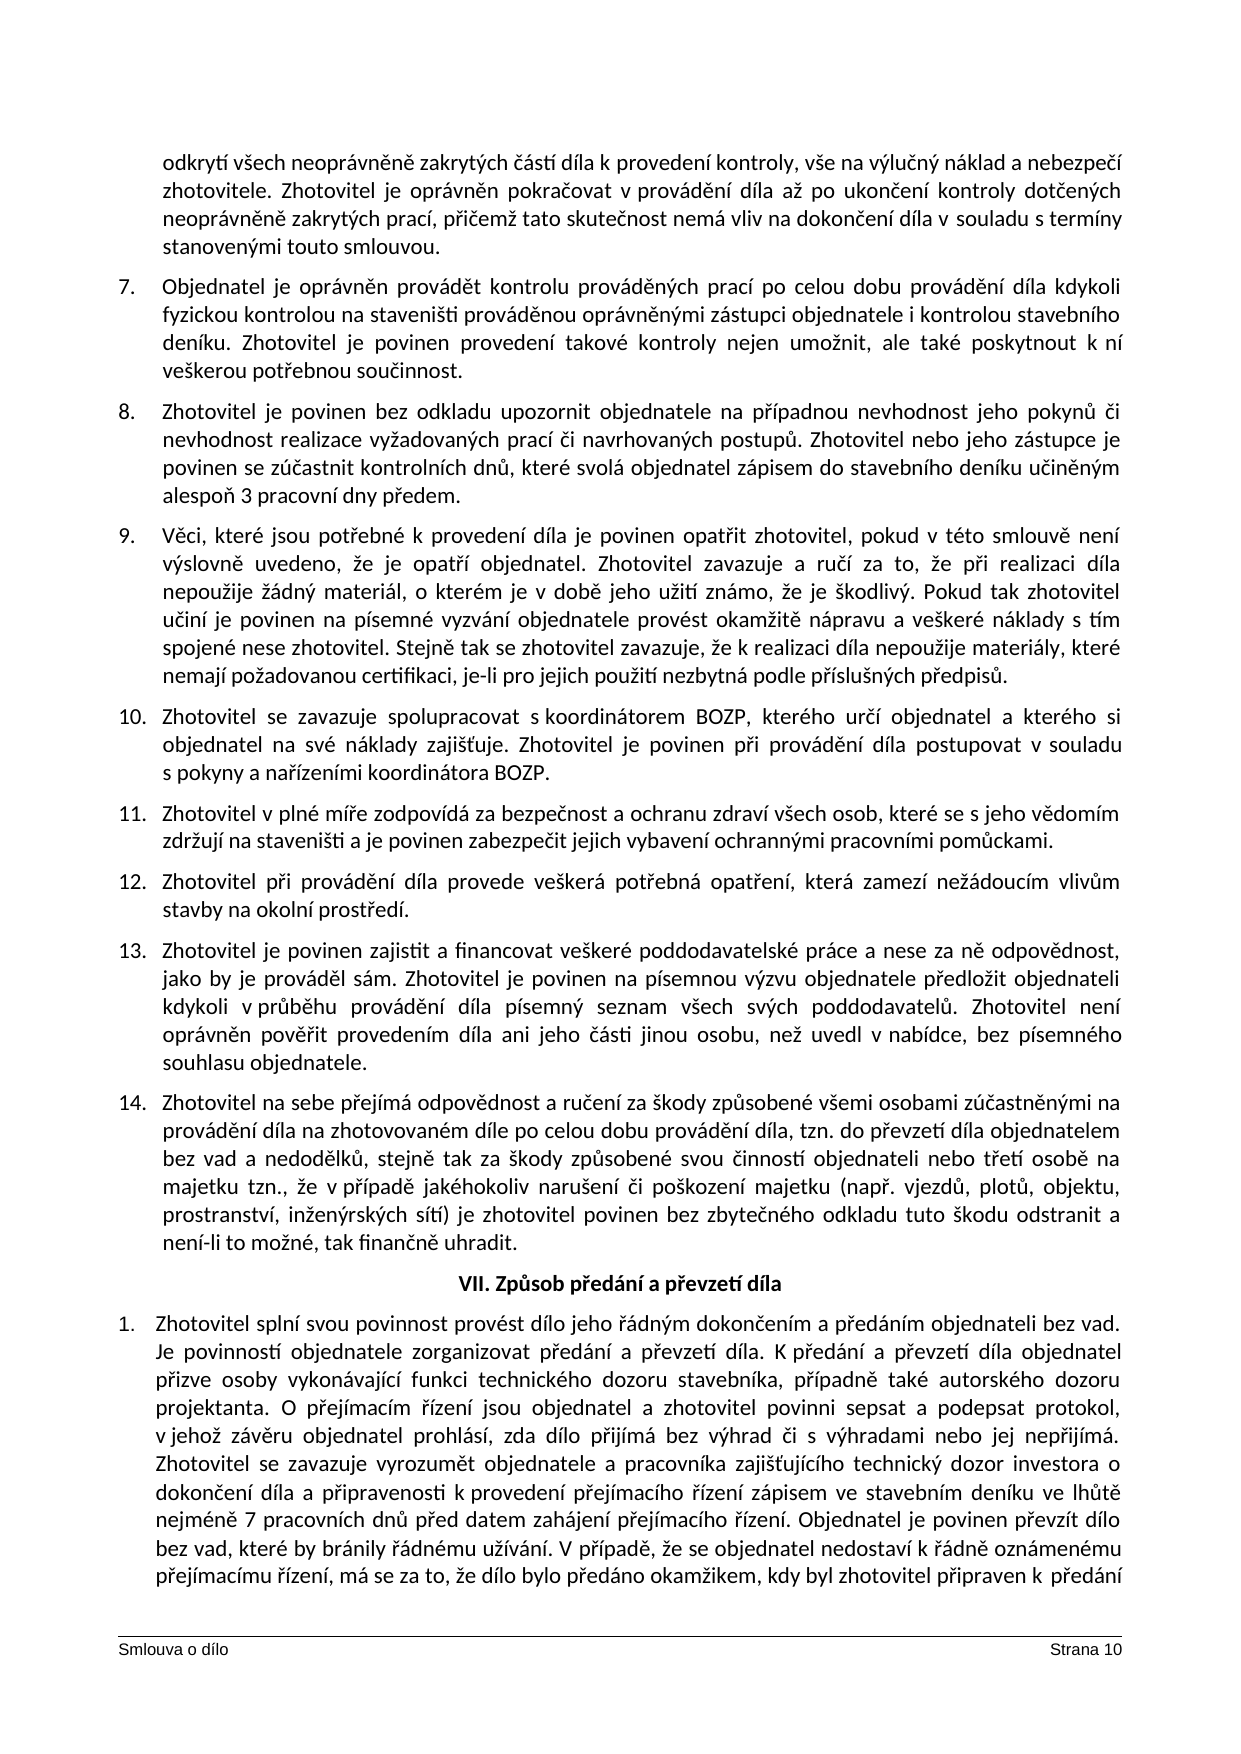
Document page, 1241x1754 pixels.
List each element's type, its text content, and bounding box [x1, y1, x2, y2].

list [118, 148, 1122, 260]
text VII. Způsob předání a převzetí díla [118, 1269, 1122, 1297]
list Zhotovitel při provádění díla provede veškerá potřebná opatření, která zamezí nežádoucím vlivům stavby na okolní prostředí. [118, 867, 1122, 923]
list Zhotovitel na sebe přejímá odpovědnost a ručení za škody způsobené všemi osobami zúčastněnými na provádění díla na zhotovovaném díle po celou dobu provádění díla, tzn. do převzetí díla objednatelem bez vad a nedodělků, stejně tak za škody způsobené svou činností objednateli nebo třetí osobě na majetku tzn., že v případě jakéhokoliv narušení či poškození majetku (např. vjezdů, plotů, objektu, prostranství, inženýrských sítí) je zhotovitel povinen bez zbytečného odkladu tuto škodu odstranit a není-li to možné, tak finančně uhradit. [118, 1088, 1122, 1256]
list Zhotovitel se zavazuje spolupracovat s koordinátorem BOZP, kterého určí objednatel a kterého si objednatel na své náklady zajišťuje. Zhotovitel je povinen při provádění díla postupovat v souladu s pokyny a nařízeními koordinátora BOZP. [118, 702, 1122, 786]
list Věci, které jsou potřebné k provedení díla je povinen opatřit zhotovitel, pokud v této smlouvě není výslovně uvedeno, že je opatří objednatel. Zhotovitel zavazuje a ručí za to, že při realizaci díla nepoužije žádný materiál, o kterém je v době jeho užití známo, že je škodlivý. Pokud tak zhotovitel učiní je povinen na písemné vyzvání objednatele provést okamžitě nápravu a veškeré náklady s tím spojené nese zhotovitel. Stejně tak se zhotovitel zavazuje, že k realizaci díla nepoužije materiály, které nemají požadovanou certifikaci, je-li pro jejich použití nezbytná podle příslušných předpisů. [118, 521, 1122, 689]
list Zhotovitel je povinen bez odkladu upozornit objednatele na případnou nevhodnost jeho pokynů či nevhodnost realizace vyžadovaných prací či navrhovaných postupů. Zhotovitel nebo jeho zástupce je povinen se zúčastnit kontrolních dnů, které svolá objednatel zápisem do stavebního deníku učiněným alespoň 3 pracovní dny předem. [118, 397, 1122, 509]
list Zhotovitel v plné míře zodpovídá za bezpečnost a ochranu zdraví všech osob, které se s jeho vědomím zdržují na staveništi a je povinen zabezpečit jejich vybavení ochrannými pracovními pomůckami. [118, 799, 1122, 855]
list Objednatel je oprávněn provádět kontrolu prováděných prací po celou dobu provádění díla kdykoli fyzickou kontrolou na staveništi prováděnou oprávněnými zástupci objednatele i kontrolou stavebního deníku. Zhotovitel je povinen provedení takové kontroly nejen umožnit, ale také poskytnout k ní veškerou potřebnou součinnost. [118, 272, 1122, 384]
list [118, 1309, 1122, 1590]
list Zhotovitel je povinen zajistit a financovat veškeré poddodavatelské práce a nese za ně odpovědnost, jako by je prováděl sám. Zhotovitel je povinen na písemnou výzvu objednatele předložit objednateli kdykoli v průběhu provádění díla písemný seznam všech svých poddodavatelů. Zhotovitel není oprávněn pověřit provedením díla ani jeho části jinou osobu, než uvedl v nabídce, bez písemného souhlasu objednatele. [118, 936, 1122, 1076]
